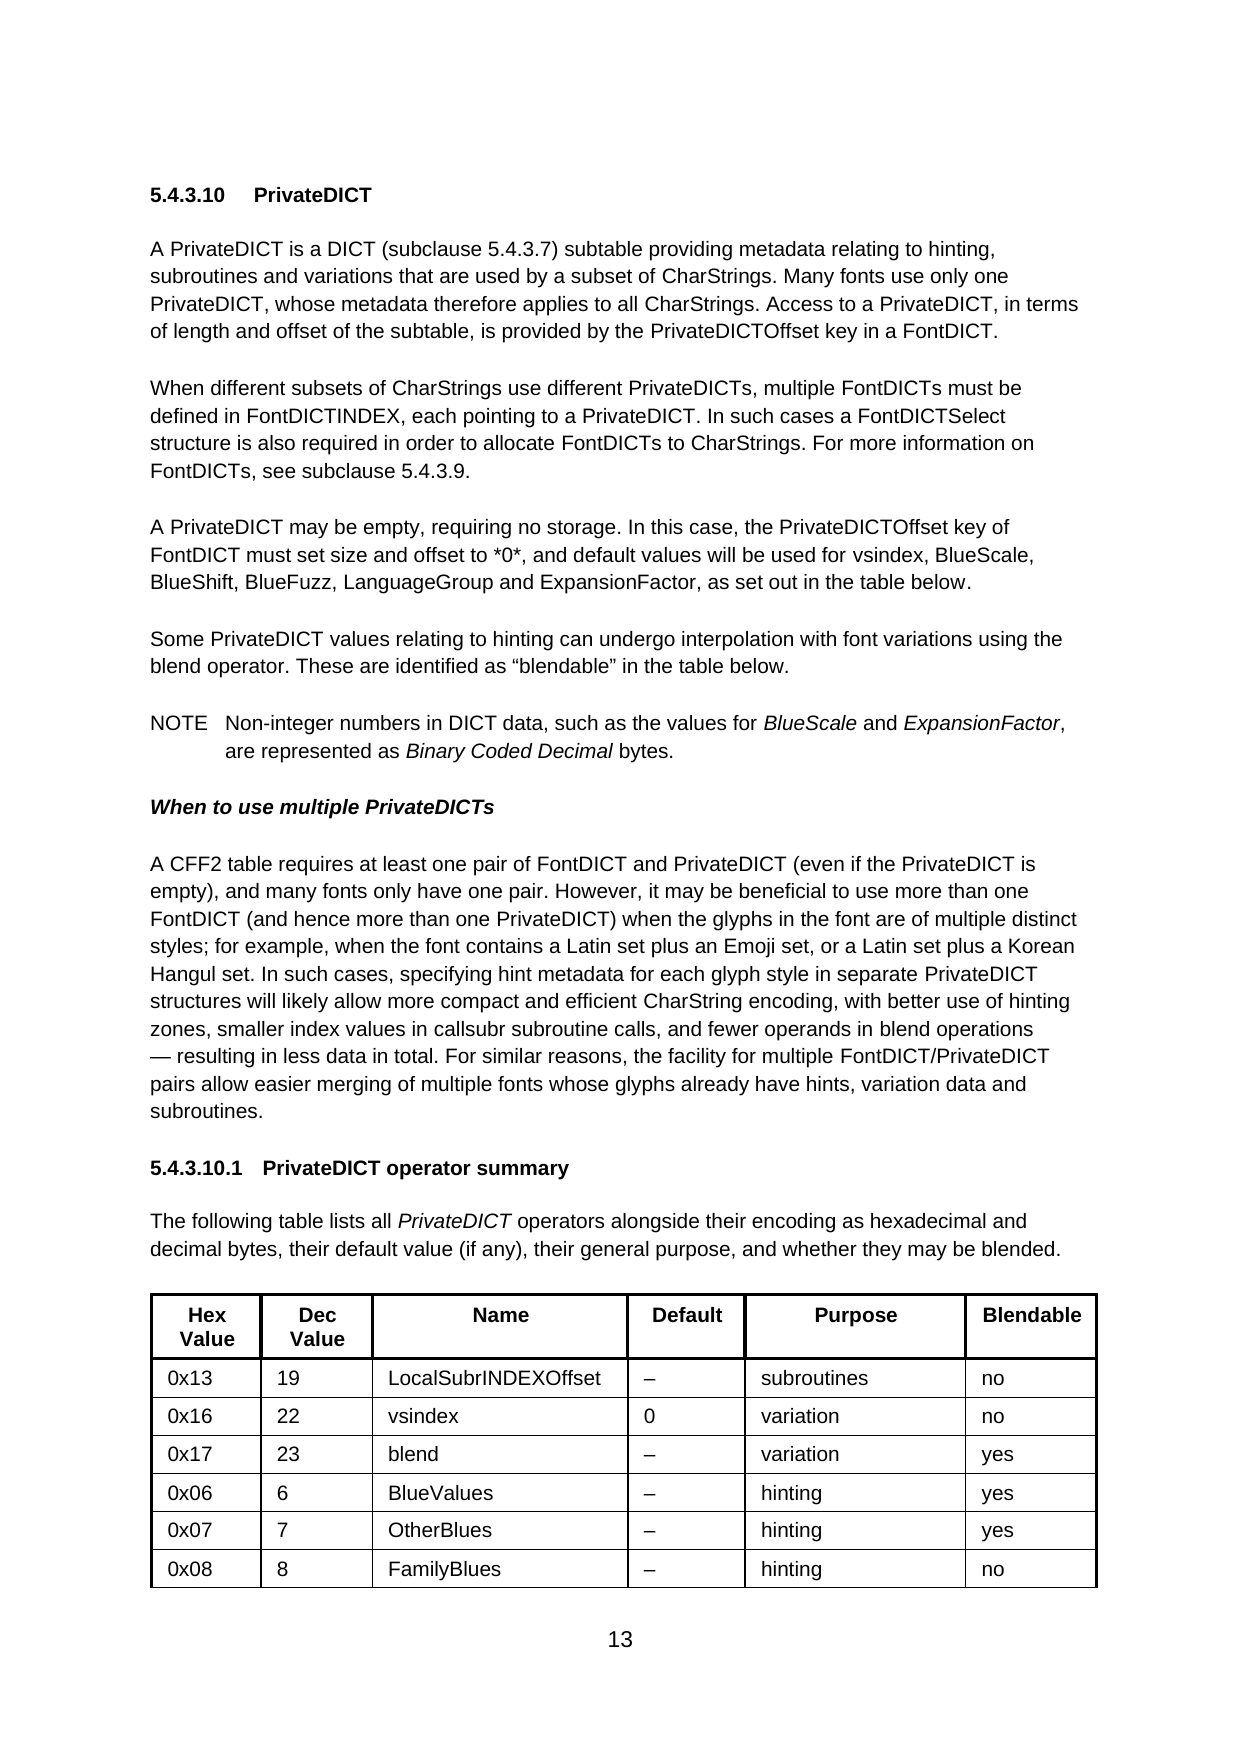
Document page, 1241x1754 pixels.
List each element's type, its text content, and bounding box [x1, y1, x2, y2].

subtitle 5.4.3.10.1 PrivateDICT operator summary [150, 1156, 1090, 1180]
text NOTE Non-integer numbers in DICT data, such as the values for BlueScale and ExpansionFactor, are represented as Binary Coded Decimal bytes. [150, 711, 1088, 762]
table_cell OtherBlues [373, 1512, 627, 1548]
table_cell 0x07 [153, 1512, 260, 1548]
table_header Default [629, 1296, 743, 1357]
subtitle 5.4.3.10 PrivateDICT [150, 184, 1090, 208]
text A CFF2 table requires at least one pair of FontDICT and PrivateDICT (even if the PrivateDICT is empty), and many fonts only have one pair. However, it may be beneficial to use more than one FontDICT (and hence more than one PrivateDICT) when the glyphs in the font are of multiple distinct styles; for example, when the font contains a Latin set plus an Emoji set, or a Latin set plus a Korean Hangul set. In such cases, specifying hint metadata for each glyph style in separate PrivateDICT structures will likely allow more compact and efficient CharString encoding, with better use of hinting zones, smaller index values in callsubr subroutine calls, and fewer operands in blend operations — resulting in less data in total. For similar reasons, the facility for multiple FontDICT/PrivateDICT pairs allow easier merging of multiple fonts whose glyphs already have hints, variation data and subroutines. [150, 852, 1090, 1123]
table_cell hinting [746, 1550, 965, 1587]
text When to use multiple PrivateDICTs [150, 795, 1090, 819]
table_cell – [629, 1436, 744, 1472]
table_cell vsindex [373, 1398, 627, 1434]
table_header Name [374, 1296, 626, 1357]
table_cell hinting [746, 1512, 965, 1548]
table_cell 19 [262, 1360, 372, 1396]
text Some PrivateDICT values relating to hinting can undergo interpolation with font variations using the blend operator. These are identified as “blendable” in the table below. [150, 627, 1090, 678]
table_cell hinting [746, 1474, 965, 1511]
text The following table lists all PrivateDICT operators alongside their encoding as hexadecimal and decimal bytes, their default value (if any), their general purpose, and whether they may be blended. [150, 1209, 1090, 1261]
text A PrivateDICT is a DICT (subclause 5.4.3.7) subtable providing metadata relating to hinting, subroutines and variations that are used by a subset of CharStrings. Many fonts use only one PrivateDICT, whose metadata therefore applies to all CharStrings. Access to a PrivateDICT, in terms of length and offset of the subtable, is provided by the PrivateDICTOffset key in a FontDICT. [150, 237, 1090, 343]
table_cell – [629, 1360, 744, 1396]
table_cell 0x06 [153, 1474, 260, 1511]
table_cell 0x08 [153, 1550, 260, 1587]
table_cell 22 [262, 1398, 372, 1434]
table_cell 0x17 [153, 1436, 260, 1472]
table_header Hex Value [153, 1296, 259, 1357]
table_cell 8 [262, 1550, 372, 1587]
table_cell – [629, 1550, 744, 1587]
table_cell variation [746, 1436, 965, 1472]
table_cell – [629, 1512, 744, 1548]
text When different subsets of CharStrings use different PrivateDICTs, multiple FontDICTs must be defined in FontDICTINDEX, each pointing to a PrivateDICT. In such cases a FontDICTSelect structure is also required in order to allocate FontDICTs to CharStrings. For more information on FontDICTs, see subclause 5.4.3.9. [150, 376, 1090, 482]
table_cell 0x13 [153, 1360, 260, 1396]
table_cell no [966, 1398, 1095, 1434]
table_cell no [966, 1550, 1095, 1587]
table_cell 0x16 [153, 1398, 260, 1434]
table_header Blendable [967, 1296, 1095, 1357]
table_cell 6 [262, 1474, 372, 1511]
table_cell – [629, 1474, 744, 1511]
table_cell 0 [629, 1398, 744, 1434]
text A PrivateDICT may be empty, requiring no storage. In this case, the PrivateDICTOffset key of FontDICT must set size and offset to *0*, and default values will be used for vsindex, BlueScale, BlueShift, BlueFuzz, LanguageGroup and ExpansionFactor, as set out in the table below. [150, 515, 1090, 594]
table_cell yes [966, 1512, 1095, 1548]
table_cell no [966, 1360, 1095, 1396]
table_cell 7 [262, 1512, 372, 1548]
table_cell yes [966, 1436, 1095, 1472]
table_cell yes [966, 1474, 1095, 1511]
table_cell LocalSubrINDEXOffset [373, 1360, 627, 1396]
table_header Dec Value [263, 1296, 371, 1357]
table_header Purpose [747, 1296, 964, 1357]
table_cell FamilyBlues [373, 1550, 627, 1587]
table_cell blend [373, 1436, 627, 1472]
table_cell subroutines [746, 1360, 965, 1396]
table_cell BlueValues [373, 1474, 627, 1511]
table_cell 23 [262, 1436, 372, 1472]
table_cell variation [746, 1398, 965, 1434]
